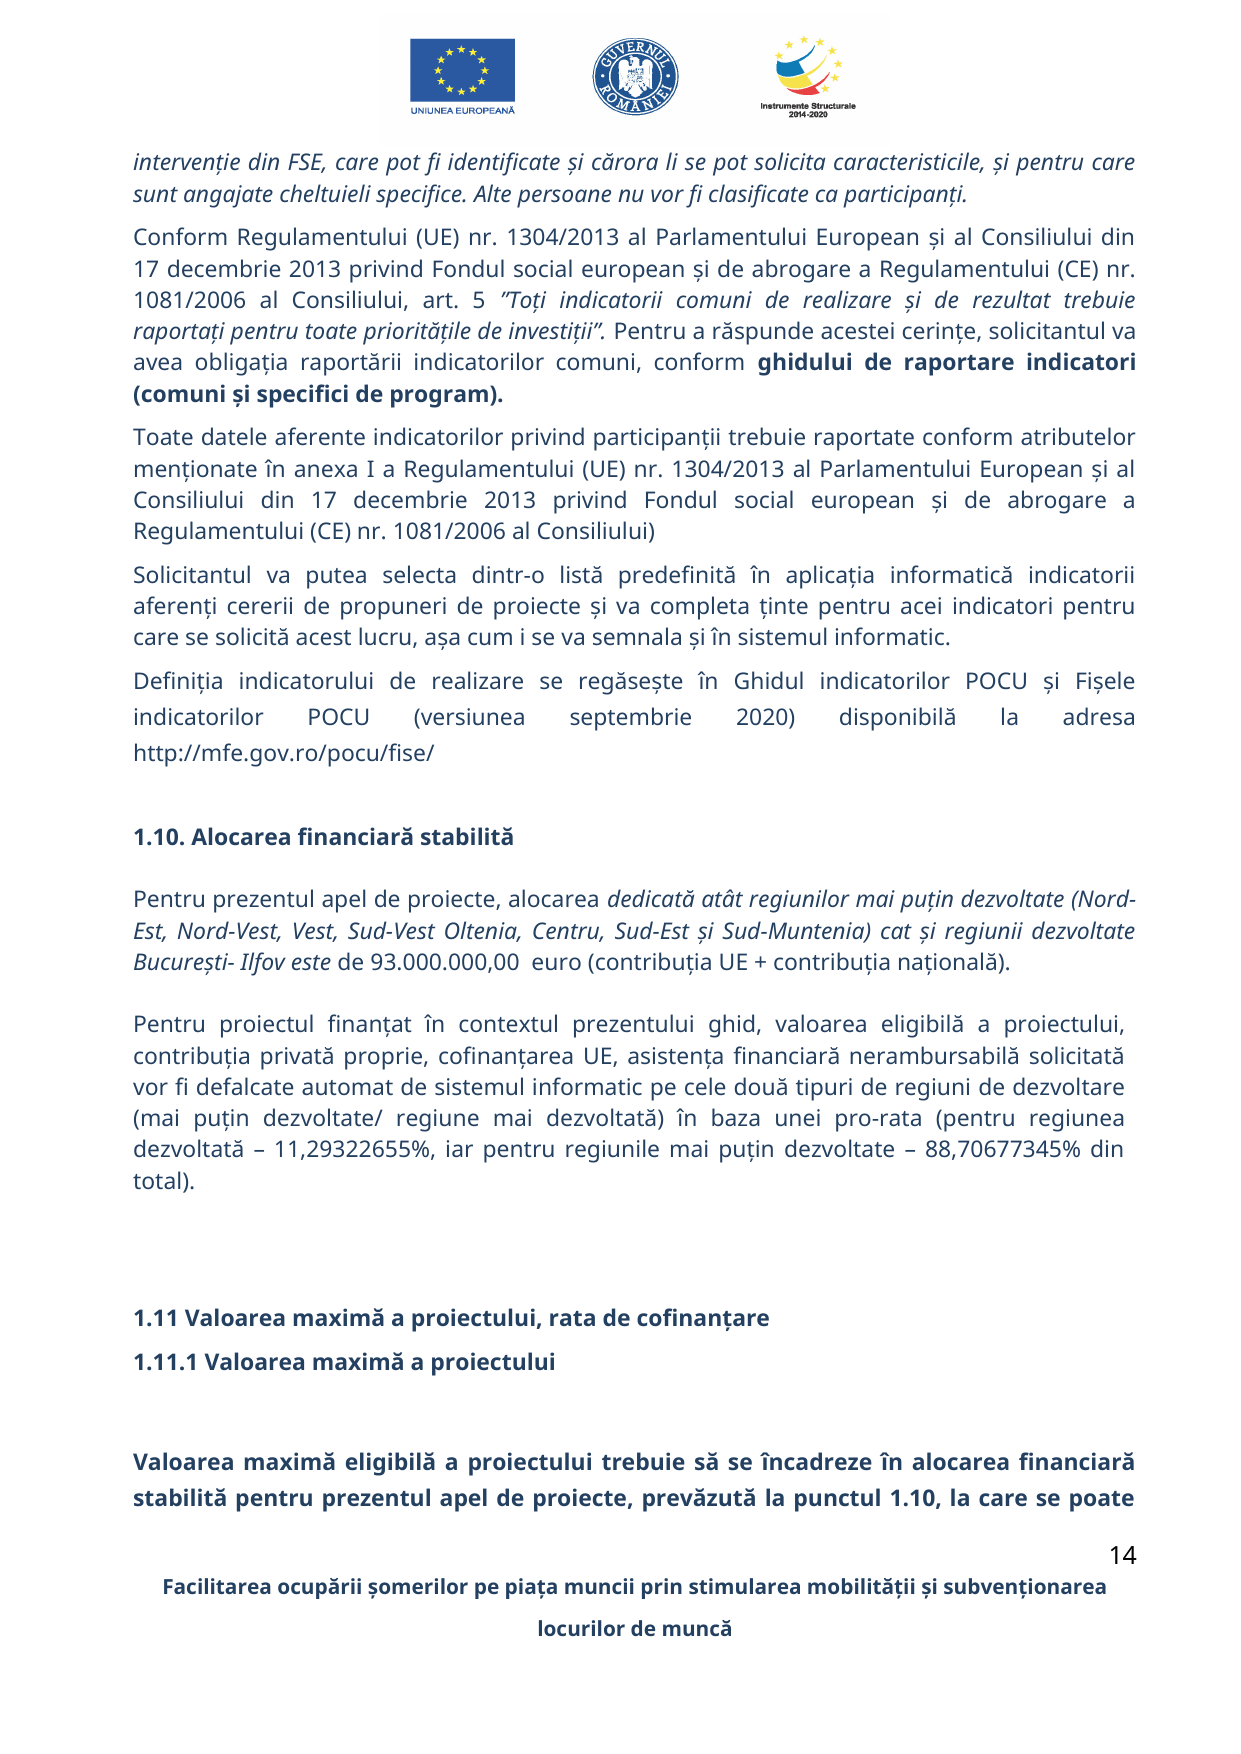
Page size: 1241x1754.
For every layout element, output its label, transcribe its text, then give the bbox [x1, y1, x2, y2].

text Pentru proiectul finanțat în contextul prezentului ghid, valoarea eligibilă a proiectului, contribuția privată proprie, cofinanțarea UE, asistența financiară nerambursabilă solicitată vor fi defalcate automat de sistemul informatic pe cele două tipuri de regiuni de dezvoltare (mai puțin dezvoltate/ regiune mai dezvoltată) în baza unei pro-rata (pentru regiunea dezvoltată – 11,29322655%, iar pentru regiunile mai puțin dezvoltate – 88,70677345% din total). [133, 1008, 1126, 1196]
text Definiția indicatorului de realizare se regăsește în Ghidul indicatorilor POCU și Fișele indicatorilor POCU (versiunea septembrie 2020) disponibilă la adresa http://mfe.gov.ro/pocu/fise/ [133, 665, 1137, 768]
text Conform Regulamentului (UE) nr. 1304/2013 al Parlamentului European și al Consiliului din 17 decembrie 2013 privind Fondul social european și de abrogare a Regulamentului (CE) nr. 1081/2006 al Consiliului, art. 5 ”Toți indicatorii comuni de realizare și de rezultat trebuie raportați pentru toate prioritățile de investiții”. Pentru a răspunde acestei cerințe, solicitantul va avea obligația raportării indicatorilor comuni, conform ghidului de raportare indicatori (comuni și specifici de program). [133, 221, 1137, 409]
text Toate datele aferente indicatorilor privind participanții trebuie raportate conform atributelor menționate în anexa I a Regulamentului (UE) nr. 1304/2013 al Parlamentului European și al Consiliului din 17 decembrie 2013 privind Fondul social european și de abrogare a Regulamentului (CE) nr. 1081/2006 al Consiliului) [133, 421, 1137, 546]
text Solicitantul va putea selecta dintr-o listă predefinită în aplicația informatică indicatorii aferenți cererii de propuneri de proiecte și va completa ținte pentru acei indicatori pentru care se solicită acest lucru, așa cum i se va semnala și în sistemul informatic. [133, 559, 1137, 653]
subtitle 1.11.1 Valoarea maximă a proiectului [133, 1346, 1137, 1377]
picture [380, 14, 890, 147]
text Pentru prezentul apel de proiecte, alocarea dedicată atât regiunilor mai puțin dezvoltate (Nord-Est, Nord-Vest, Vest, Sud-Vest Oltenia, Centru, Sud-Est și Sud-Muntenia) cat și regiunii dezvoltate București- Ilfov este de 93.000.000,00 euro (contribuția UE + contribuția națională). [133, 883, 1137, 977]
subtitle 1.11 Valoarea maximă a proiectului, rata de cofinanțare [133, 1302, 1137, 1333]
subtitle 1.10. Alocarea financiară stabilită [133, 821, 1137, 852]
